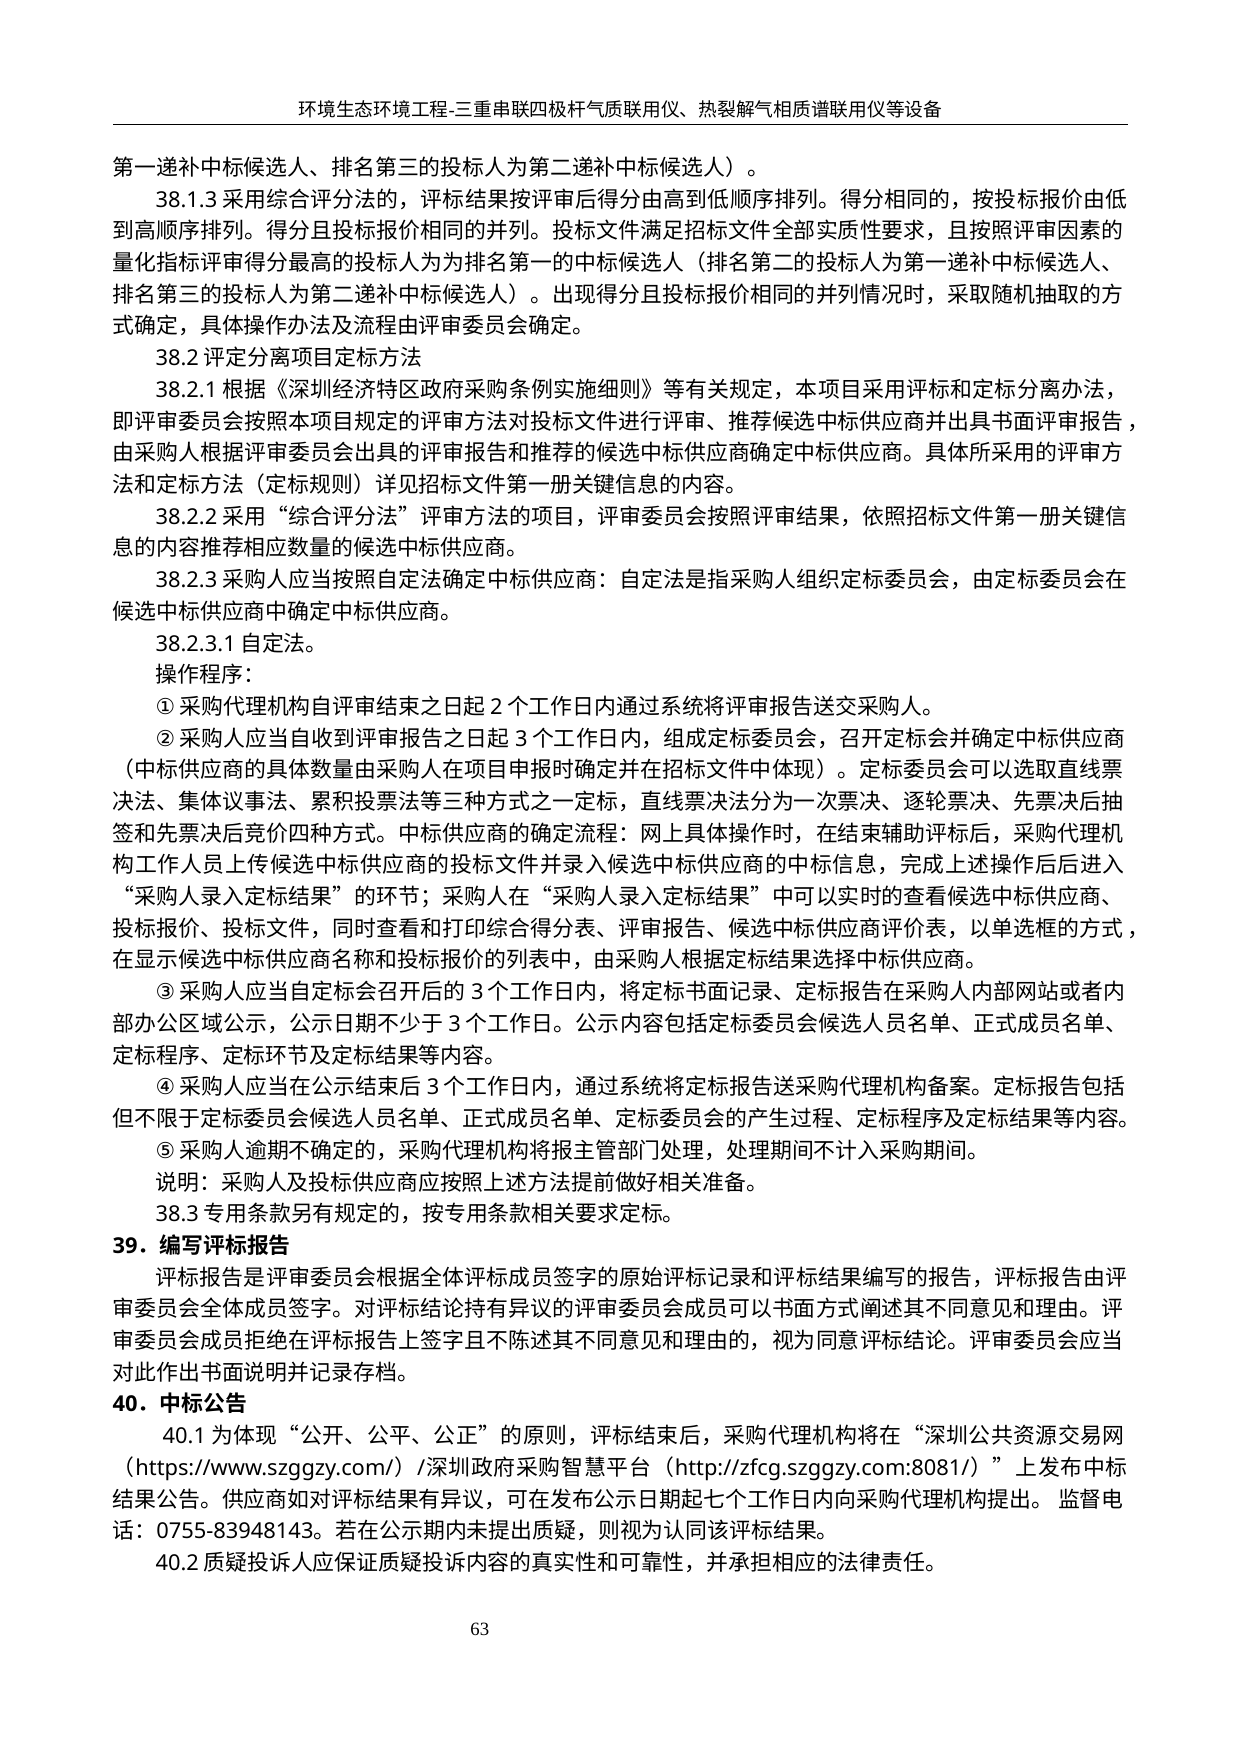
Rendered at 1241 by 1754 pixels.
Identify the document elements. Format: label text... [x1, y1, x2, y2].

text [112, 150, 1128, 182]
text 40.2质疑投诉人应保证质疑投诉内容的真实性和可靠性，并承担相应的法律责任。 [112, 1545, 1128, 1577]
text 38.2.2采用“综合评分法”评审方法的项目，评审委员会按照评审结果，依照招标文件第一册关键信息的内容推荐相应数量的候选中标供应商。 [112, 499, 1128, 562]
text 38.2.1根据《深圳经济特区政府采购条例实施细则》等有关规定，本项目采用评标和定标分离办法，即评审委员会按照本项目规定的评审方法对投标文件进行评审、推荐候选中标供应商并出具书面评审报告，由采购人根据评审委员会出具的评审报告和推荐的候选中标供应商确定中标供应商。具体所采用的评审方法和定标方法（定标规则）详见招标文件第一册关键信息的内容。 [112, 372, 1128, 499]
text 38.1.3采用综合评分法的，评标结果按评审后得分由高到低顺序排列。得分相同的，按投标报价由低到高顺序排列。得分且投标报价相同的并列。投标文件满足招标文件全部实质性要求，且按照评审因素的量化指标评审得分最高的投标人为为排名第一的中标候选人（排名第二的投标人为第一递补中标候选人、排名第三的投标人为第二递补中标候选人）。出现得分且投标报价相同的并列情况时，采取随机抽取的方式确定，具体操作办法及流程由评审委员会确定。 [112, 182, 1128, 340]
text 40.1为体现“公开、公平、公正”的原则，评标结束后，采购代理机构将在“深圳公共资源交易网（https://www.szggzy.com/）/深圳政府采购智慧平台（http://zfcg.szggzy.com:8081/）”上发布中标结果公告。供应商如对评标结果有异议，可在发布公示日期起七个工作日内向采购代理机构提出。 监督电话：0755-83948143。若在公示期内未提出质疑，则视为认同该评标结果。 [112, 1418, 1128, 1545]
text ①采购代理机构自评审结束之日起2个工作日内通过系统将评审报告送交采购人。 [112, 689, 1128, 721]
text 说明：采购人及投标供应商应按照上述方法提前做好相关准备。 [112, 1164, 1128, 1196]
text ②采购人应当自收到评审报告之日起3个工作日内，组成定标委员会，召开定标会并确定中标供应商（中标供应商的具体数量由采购人在项目申报时确定并在招标文件中体现）。定标委员会可以选取直线票决法、集体议事法、累积投票法等三种方式之一定标，直线票决法分为一次票决、逐轮票决、先票决后抽签和先票决后竞价四种方式。中标供应商的确定流程：网上具体操作时，在结束辅助评标后，采购代理机构工作人员上传候选中标供应商的投标文件并录入候选中标供应商的中标信息，完成上述操作后后进入“采购人录入定标结果”的环节；采购人在“采购人录入定标结果”中可以实时的查看候选中标供应商、投标报价、投标文件，同时查看和打印综合得分表、评审报告、候选中标供应商评价表，以单选框的方式，在显示候选中标供应商名称和投标报价的列表中，由采购人根据定标结果选择中标供应商。 [112, 721, 1128, 974]
text ④采购人应当在公示结束后3个工作日内，通过系统将定标报告送采购代理机构备案。定标报告包括但不限于定标委员会候选人员名单、正式成员名单、定标委员会的产生过程、定标程序及定标结果等内容。 [112, 1069, 1128, 1133]
text 38.2.3.1自定法。 [112, 626, 1128, 657]
text ⑤采购人逾期不确定的，采购代理机构将报主管部门处理，处理期间不计入采购期间。 [112, 1133, 1128, 1164]
text 操作程序： [112, 657, 1128, 689]
text 评标报告是评审委员会根据全体评标成员签字的原始评标记录和评标结果编写的报告，评标报告由评审委员会全体成员签字。对评标结论持有异议的评审委员会成员可以书面方式阐述其不同意见和理由。评审委员会成员拒绝在评标报告上签字且不陈述其不同意见和理由的，视为同意评标结论。评审委员会应当对此作出书面说明并记录存档。 [112, 1260, 1128, 1386]
text 38.3专用条款另有规定的，按专用条款相关要求定标。 [112, 1196, 1128, 1228]
text 40．中标公告 [112, 1386, 1128, 1418]
text 38.2.3采购人应当按照自定法确定中标供应商：自定法是指采购人组织定标委员会，由定标委员会在候选中标供应商中确定中标供应商。 [112, 562, 1128, 626]
text ③采购人应当自定标会召开后的3个工作日内，将定标书面记录、定标报告在采购人内部网站或者内部办公区域公示，公示日期不少于3个工作日。公示内容包括定标委员会候选人员名单、正式成员名单、定标程序、定标环节及定标结果等内容。 [112, 974, 1128, 1069]
text 38.2评定分离项目定标方法 [112, 340, 1128, 372]
text 39．编写评标报告 [112, 1228, 1128, 1260]
